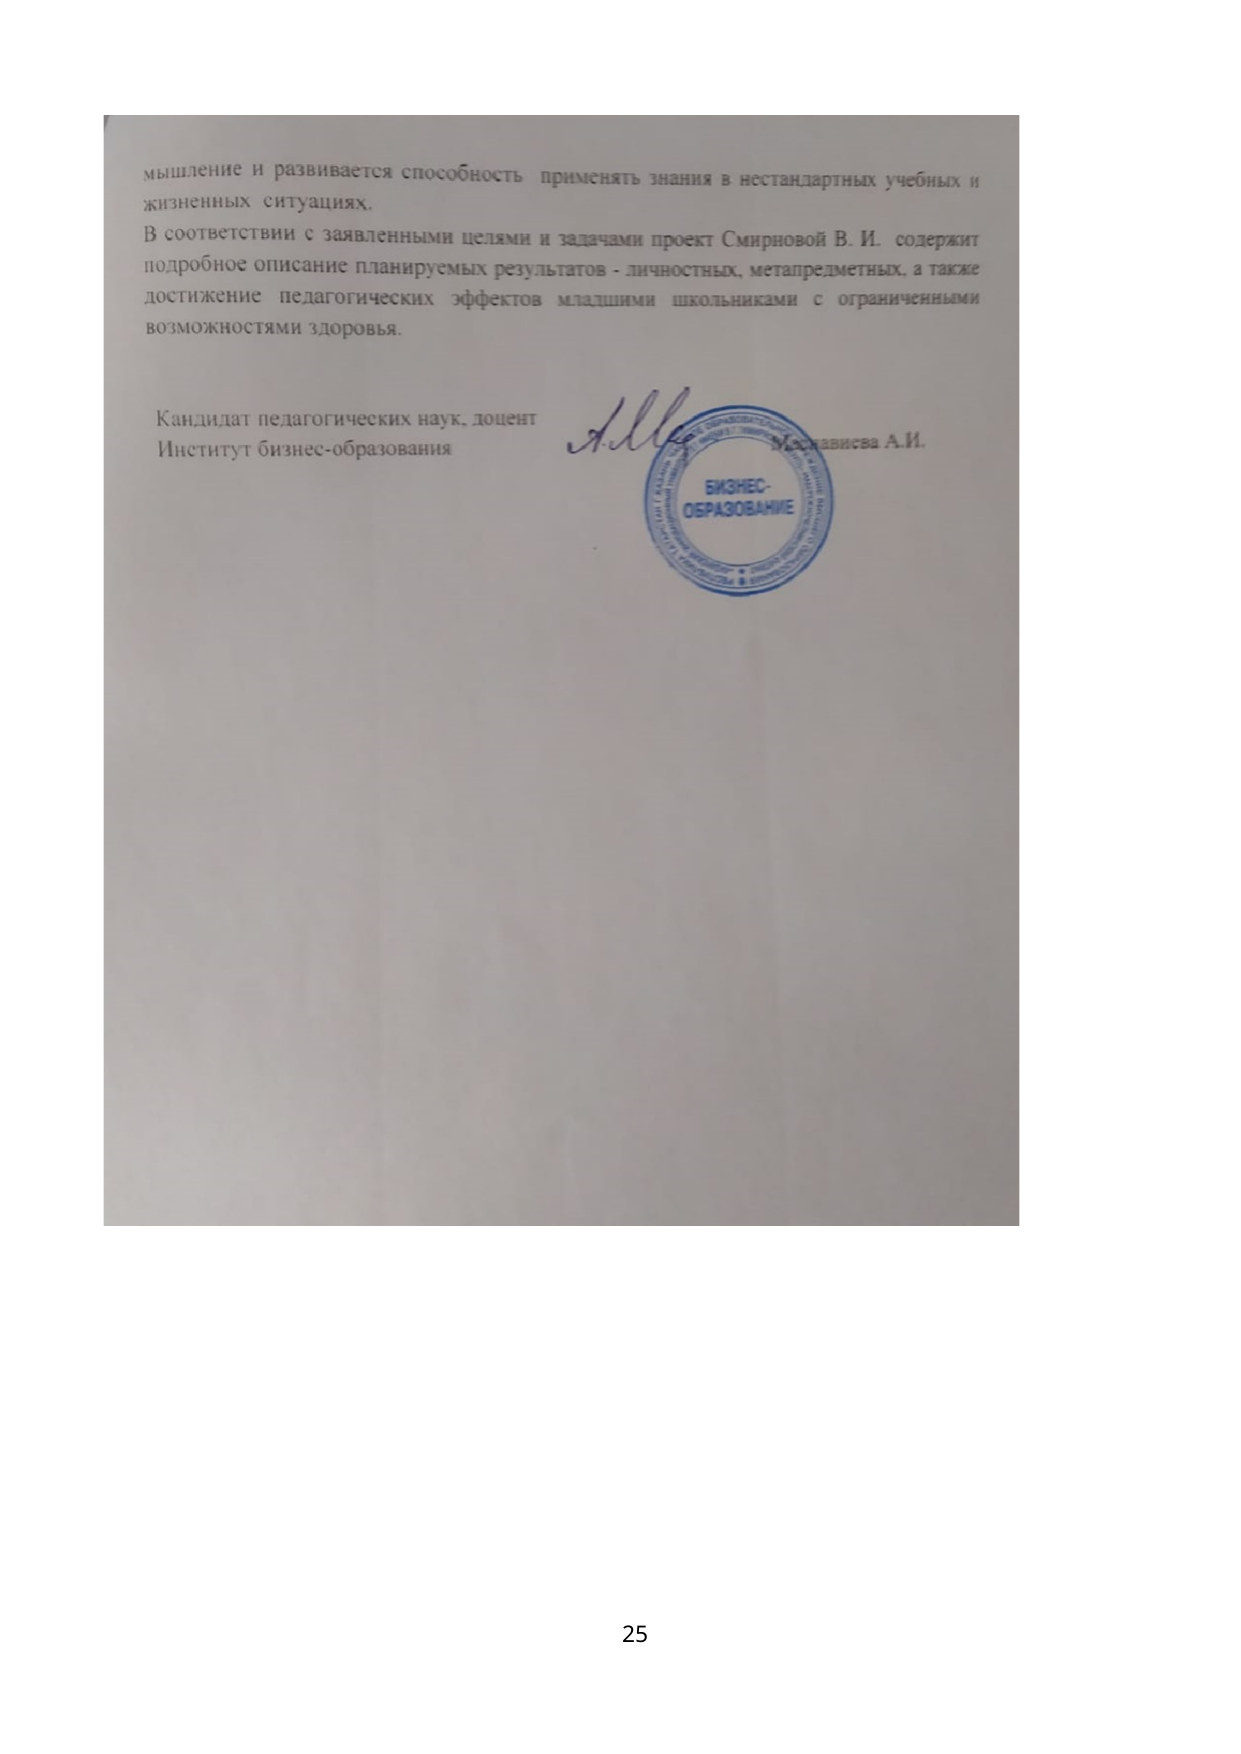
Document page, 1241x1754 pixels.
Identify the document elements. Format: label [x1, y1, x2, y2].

picture [103, 115, 1020, 1226]
